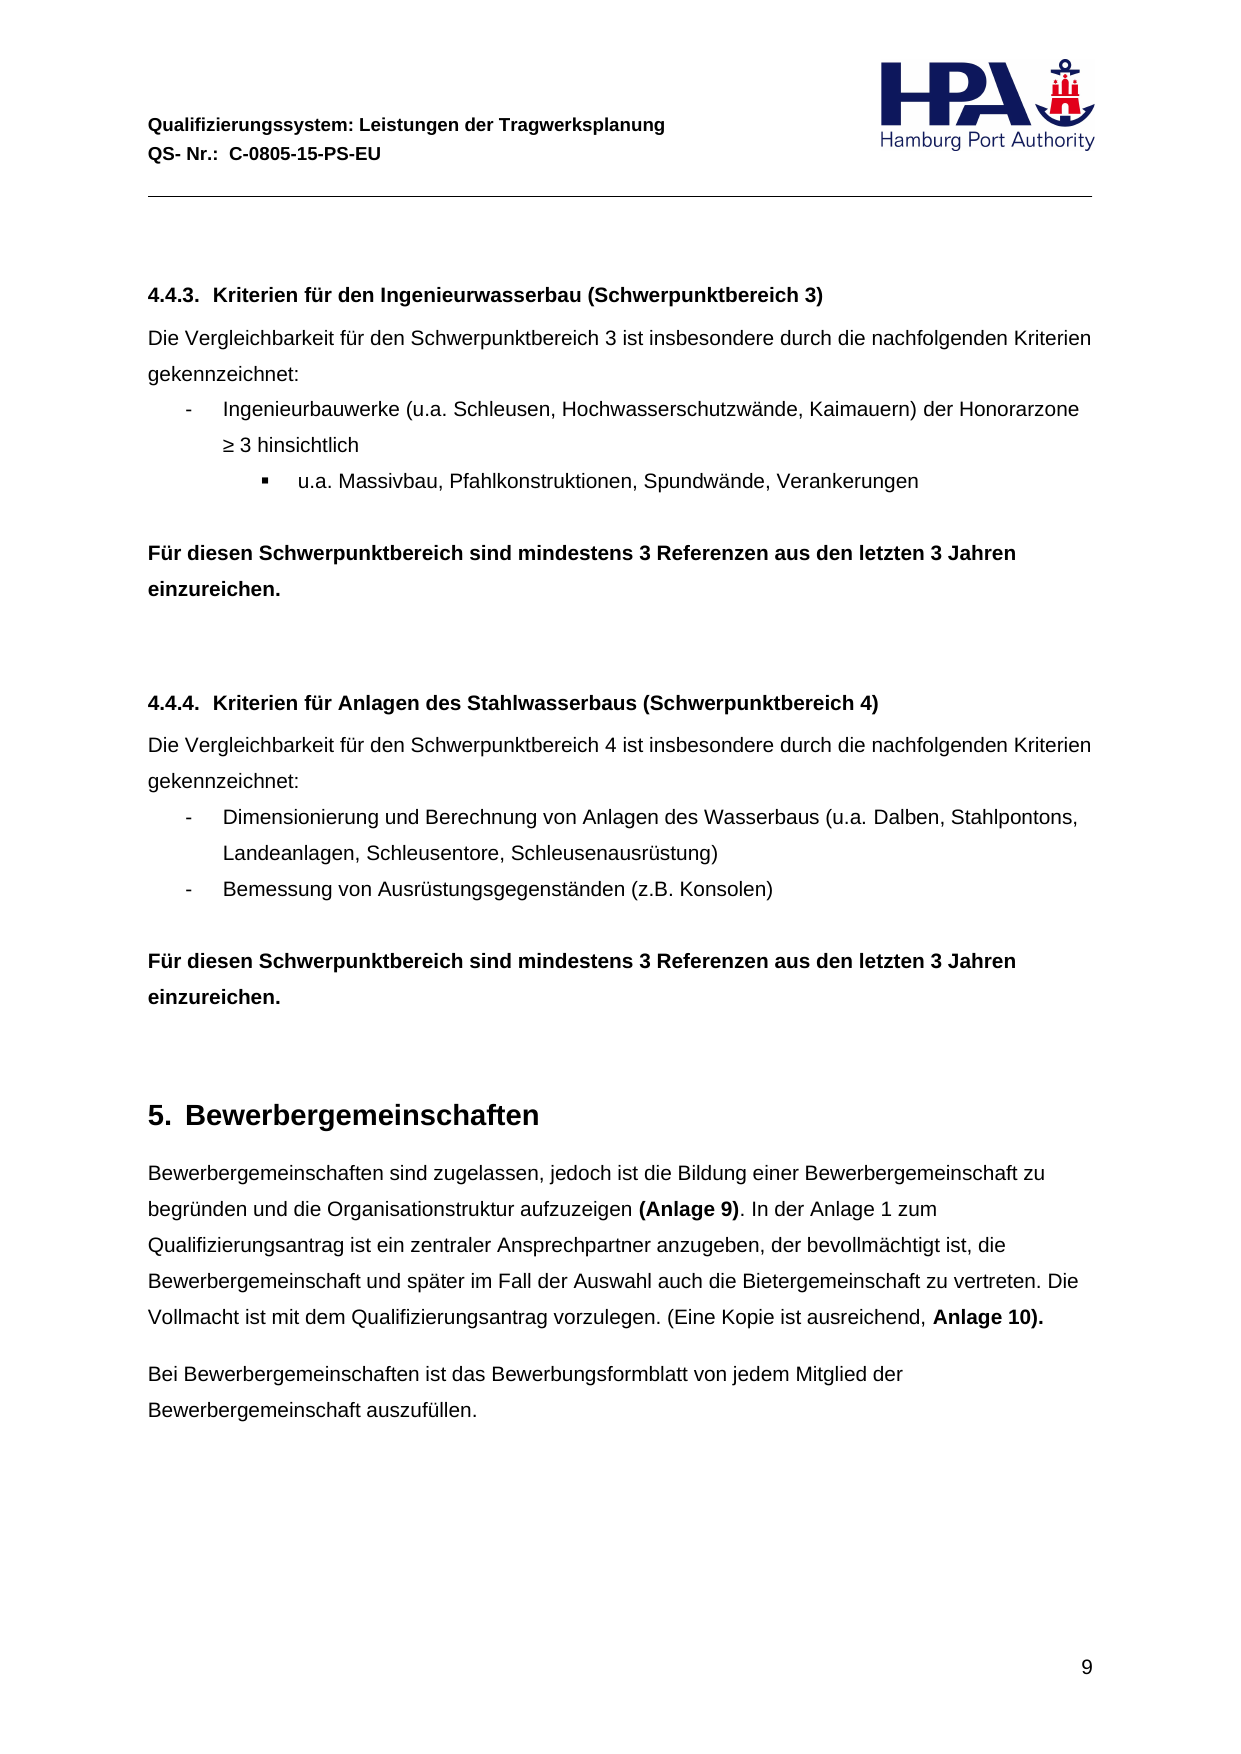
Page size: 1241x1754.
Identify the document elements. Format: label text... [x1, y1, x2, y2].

text Für diesen Schwerpunktbereich sind mindestens 3 Referenzen aus den letzten 3 Jahren einzureichen. [148, 949, 1092, 1008]
list u.a. Massivbau, Pfahlkonstruktionen, Spundwände, Verankerungen [260, 469, 1092, 493]
text Für diesen Schwerpunktbereich sind mindestens 3 Referenzen aus den letzten 3 Jahren einzureichen. [148, 541, 1092, 601]
list Kriterien für Anlagen des Stahlwasserbaus (Schwerpunktbereich 4) [148, 691, 1092, 714]
list Ingenieurbauwerke (u.a. Schleusen, Hochwasserschutzwände, Kaimauern) der Honorarzone ≥ 3 hinsichtlich [185, 397, 1092, 457]
list Dimensionierung und Berechnung von Anlagen des Wasserbaus (u.a. Dalben, Stahlpontons, Landeanlagen, Schleusentore, Schleusenausrüstung) [185, 805, 1092, 865]
list Bewerbergemeinschaften [148, 1098, 1092, 1132]
picture [881, 59, 1095, 151]
text Die Vergleichbarkeit für den Schwerpunktbereich 3 ist insbesondere durch die nachfolgenden Kriterien gekennzeichnet: [148, 325, 1092, 385]
list Kriterien für den Ingenieurwasserbau (Schwerpunktbereich 3) [148, 283, 1092, 307]
text Die Vergleichbarkeit für den Schwerpunktbereich 4 ist insbesondere durch die nachfolgenden Kriterien gekennzeichnet: [148, 733, 1092, 793]
list Bemessung von Ausrüstungsgegenständen (z.B. Konsolen) [185, 877, 1092, 901]
text Bei Bewerbergemeinschaften ist das Bewerbungsformblatt von jedem Mitglied der Bewerbergemeinschaft auszufüllen. [148, 1361, 1092, 1421]
text Bewerbergemeinschaften sind zugelassen, jedoch ist die Bildung einer Bewerbergemeinschaft zu begründen und die Organisationstruktur aufzuzeigen (Anlage 9). In der Anlage 1 zum Qualifizierungsantrag ist ein zentraler Ansprechpartner anzugeben, der bevollmächtigt ist, die Bewerbergemeinschaft und später im Fall der Auswahl auch die Bietergemeinschaft zu vertreten. Die Vollmacht ist mit dem Qualifizierungsantrag vorzulegen. (Eine Kopie ist ausreichend, Anlage 10). [148, 1161, 1092, 1329]
